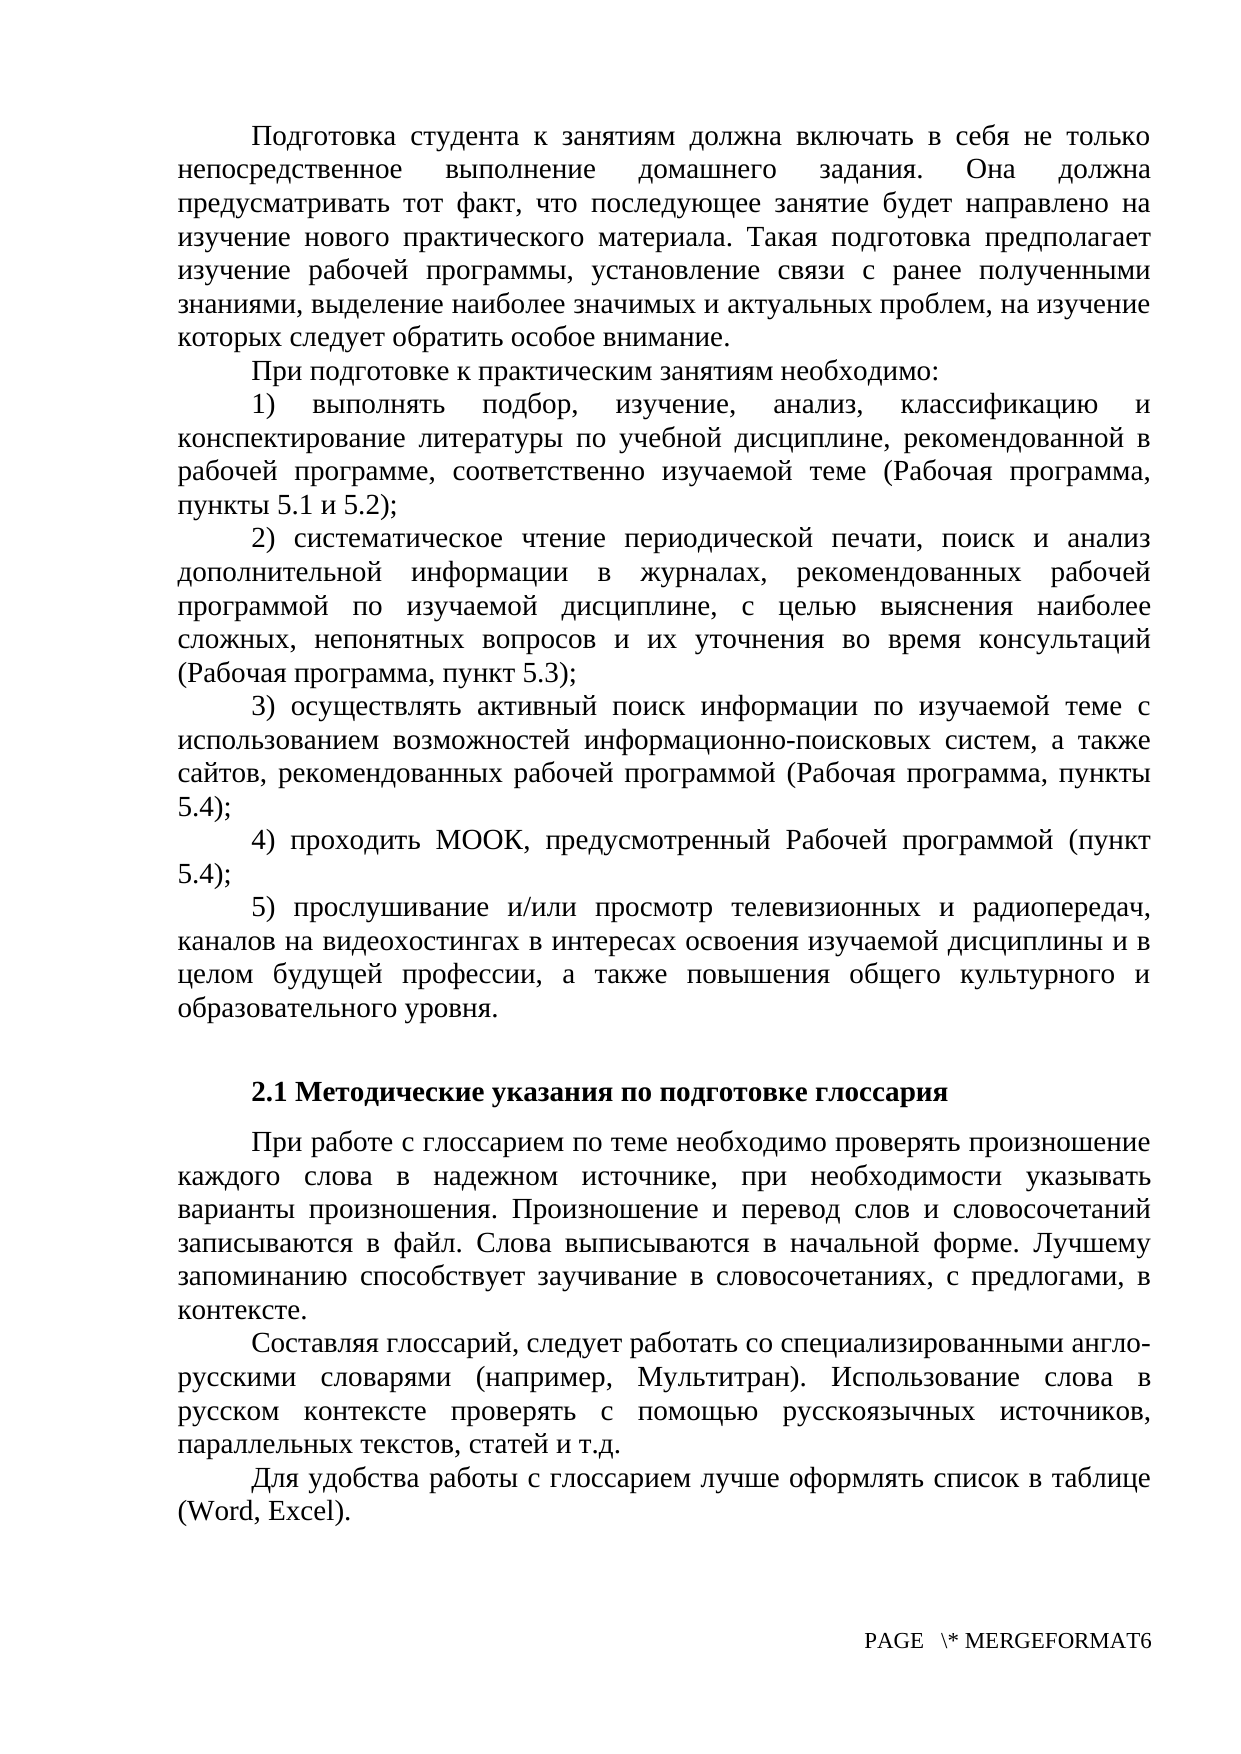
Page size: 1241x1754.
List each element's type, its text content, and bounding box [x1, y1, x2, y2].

text 2) систематическое чтение периодической печати, поиск и анализ дополнительной информации в журналах, рекомендованных рабочей программой по изучаемой дисциплине, с целью выяснения наиболее сложных, непонятных вопросов и их уточнения во время консультаций (Рабочая программа, пункт 5.3); [177, 521, 1152, 688]
text 4) проходить МООК, предусмотренный Рабочей программой (пункт 5.4); [177, 822, 1152, 889]
text При работе с глоссарием по теме необходимо проверять произношение каждого слова в надежном источнике, при необходимости указывать варианты произношения. Произношение и перевод слов и словосочетаний записываются в файл. Слова выписываются в начальной форме. Лучшему запоминанию способствует заучивание в словосочетаниях, с предлогами, в контексте. [177, 1124, 1152, 1326]
text При подготовке к практическим занятиям необходимо: [177, 353, 1152, 386]
text 2.1 Методические указания по подготовке глоссария [177, 1074, 1152, 1108]
text Для удобства работы с глоссарием лучше оформлять список в таблице (Word, Excel). [177, 1460, 1152, 1527]
text 3) осуществлять активный поиск информации по изучаемой теме с использованием возможностей информационно-поисковых систем, а также сайтов, рекомендованных рабочей программой (Рабочая программа, пункты 5.4); [177, 688, 1152, 822]
text 5) прослушивание и/или просмотр телевизионных и радиопередач, каналов на видеохостингах в интересах освоения изучаемой дисциплины и в целом будущей профессии, а также повышения общего культурного и образовательного уровня. [177, 889, 1152, 1024]
text Подготовка студента к занятиям должна включать в себя не только непосредственное выполнение домашнего задания. Она должна предусматривать тот факт, что последующее занятие будет направлено на изучение нового практического материала. Такая подготовка предполагает изучение рабочей программы, установление связи с ранее полученными знаниями, выделение наиболее значимых и актуальных проблем, на изучение которых следует обратить особое внимание. [177, 118, 1152, 353]
text 1) выполнять подбор, изучение, анализ, классификацию и конспектирование литературы по учебной дисциплине, рекомендованной в рабочей программе, соответственно изучаемой теме (Рабочая программа, пункты 5.1 и 5.2); [177, 386, 1152, 521]
text Составляя глоссарий, следует работать со специализированными англо-русскими словарями (например, Мультитран). Использование слова в русском контексте проверять с помощью русскоязычных источников, параллельных текстов, статей и т.д. [177, 1326, 1152, 1460]
